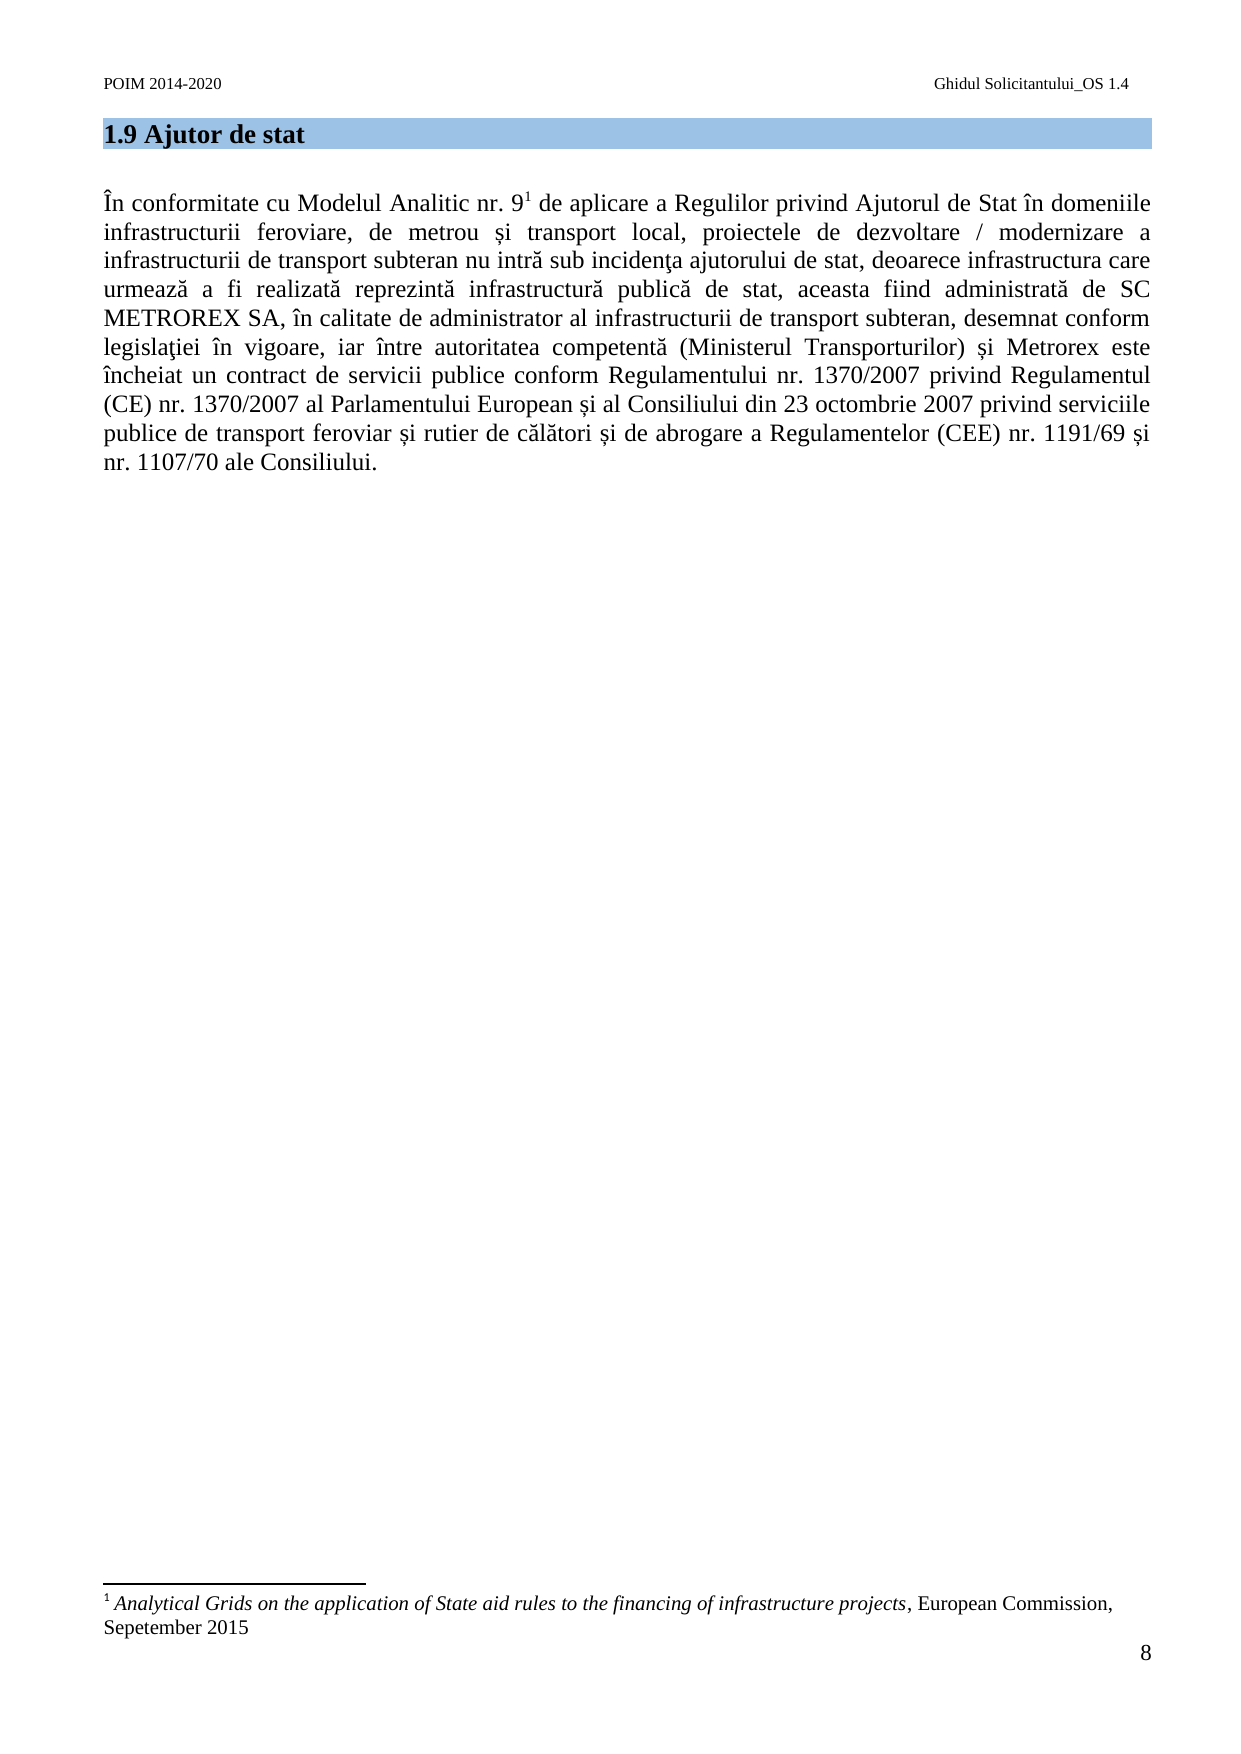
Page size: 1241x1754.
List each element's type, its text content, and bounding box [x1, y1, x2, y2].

text În conformitate cu Modelul Analitic nr. 9 de aplicare a Regulilor privind Ajutorul de Stat în domeniile infrastructurii feroviare, de metrou și transport local, proiectele de dezvoltare / modernizare a infrastructurii de transport subteran nu intră sub incidenţa ajutorului de stat, deoarece infrastructura care urmează a fi realizată reprezintă infrastructură publică de stat, aceasta fiind administrată de SC METROREX SA, în calitate de administrator al infrastructurii de transport subteran, desemnat conform legislaţiei în vigoare, iar între autoritatea competentă (Ministerul Transporturilor) și Metrorex este încheiat un contract de servicii publice conform Regulamentului nr. 1370/2007 privind Regulamentul (CE) nr. 1370/2007 al Parlamentului European și al Consiliului din 23 octombrie 2007 privind serviciile publice de transport feroviar și rutier de călători și de abrogare a Regulamentelor (CEE) nr. 1191/69 și nr. 1107/70 ale Consiliului. [103, 188, 1152, 476]
subtitle 1.9 Ajutor de stat [103, 118, 1152, 149]
